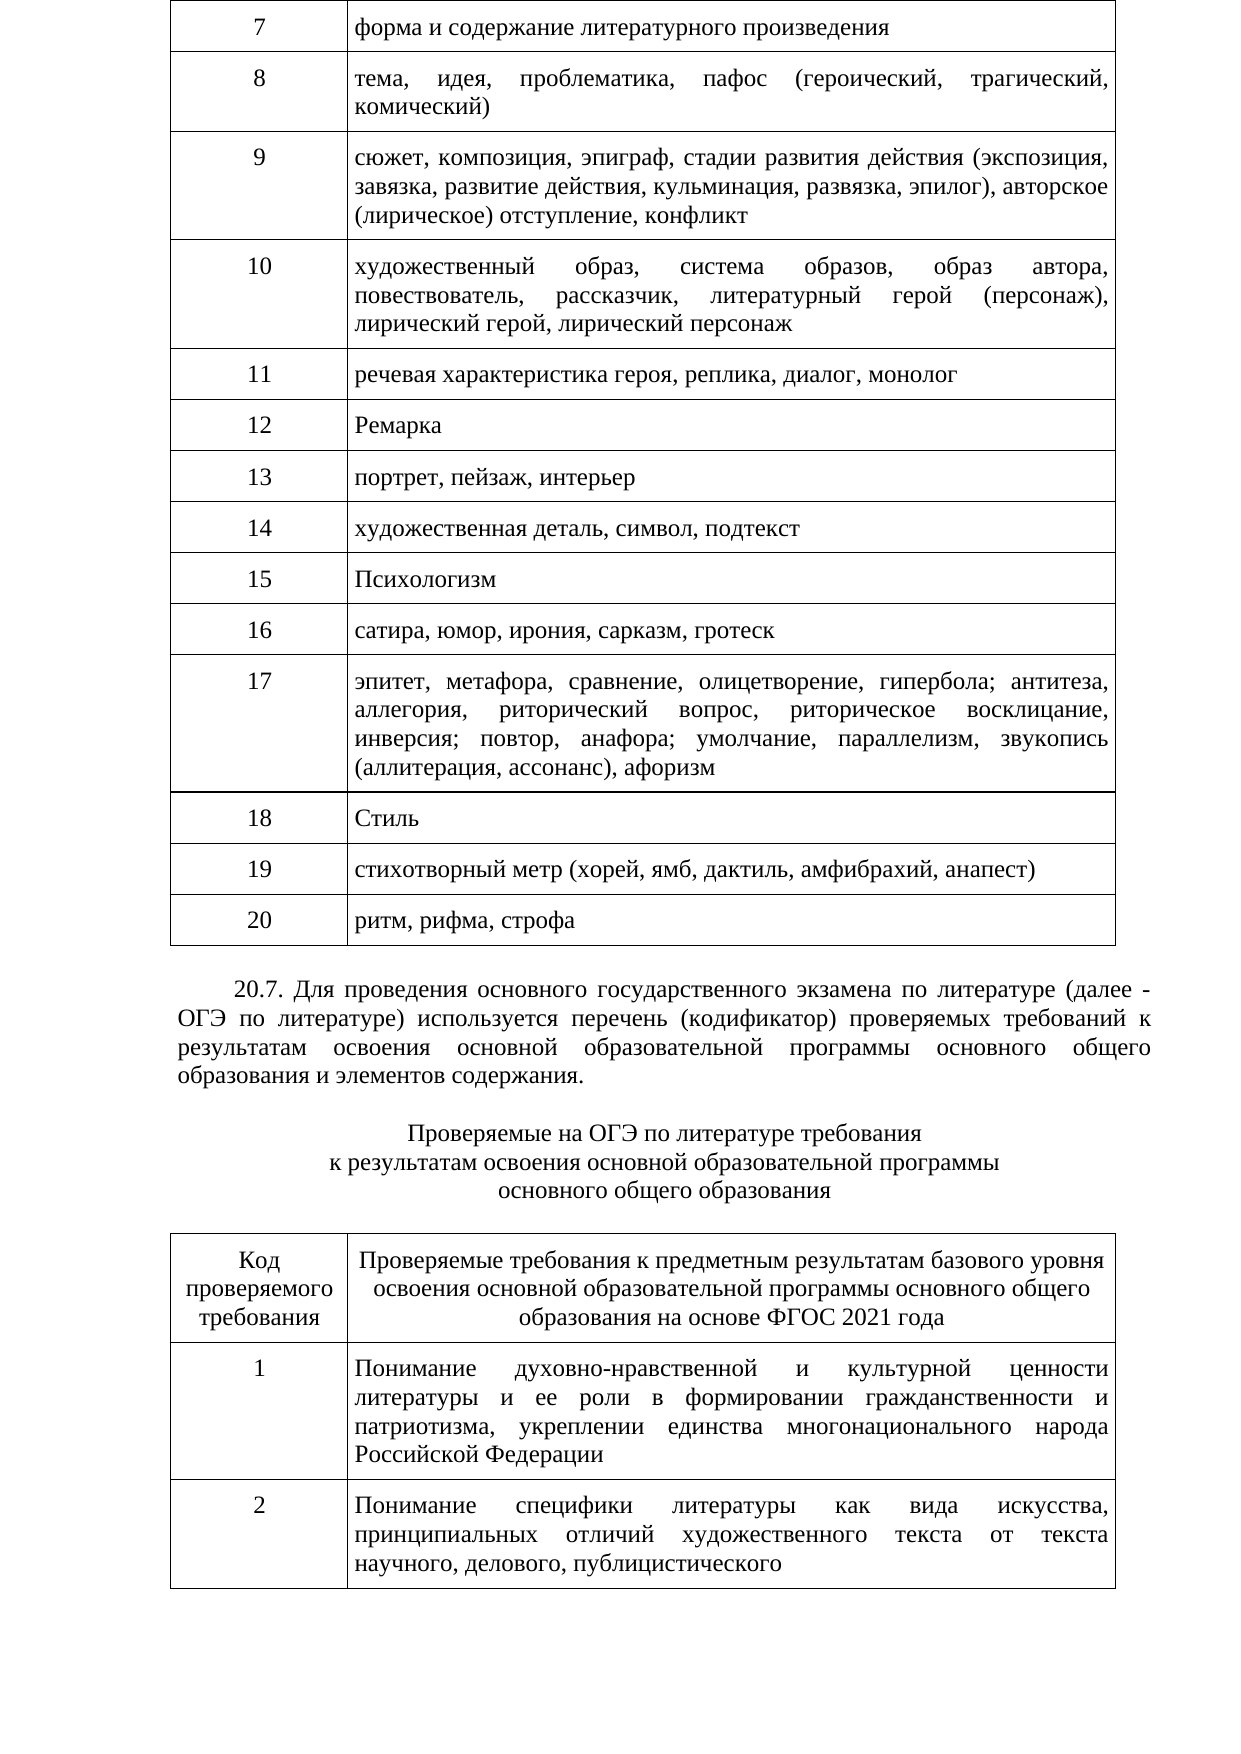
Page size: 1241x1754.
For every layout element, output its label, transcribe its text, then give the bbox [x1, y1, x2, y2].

table_cell 7 [171, 1, 347, 51]
text основного общего образования [177, 1176, 1152, 1204]
table_cell форма и содержание литературного произведения [348, 1, 1115, 51]
table_cell 10 [171, 240, 347, 348]
table_cell 11 [171, 349, 347, 399]
table_cell 15 [171, 553, 347, 603]
table_cell 17 [171, 655, 347, 791]
table_cell 20 [171, 895, 347, 944]
table_cell 18 [171, 793, 347, 842]
table_cell портрет, пейзаж, интерьер [348, 451, 1115, 501]
table_cell 9 [171, 132, 347, 239]
table_header Код проверяемого требования [171, 1234, 347, 1342]
table_cell 14 [171, 502, 347, 552]
table_cell 1 [171, 1343, 347, 1479]
text 20.7. Для проведения основного государственного экзамена по литературе (далее - ОГЭ по литературе) используется перечень (кодификатор) проверяемых требований к результатам освоения основной образовательной программы основного общего образования и элементов содержания. [177, 974, 1152, 1089]
table_cell сюжет, композиция, эпиграф, стадии развития действия (экспозиция, завязка, развитие действия, кульминация, развязка, эпилог), авторское (лирическое) отступление, конфликт [348, 132, 1115, 239]
table_cell художественная деталь, символ, подтекст [348, 502, 1115, 552]
table_cell ритм, рифма, строфа [348, 895, 1115, 944]
table_cell 13 [171, 451, 347, 501]
table_cell стихотворный метр (хорей, ямб, дактиль, амфибрахий, анапест) [348, 844, 1115, 893]
table_cell 8 [171, 52, 347, 131]
table_cell Понимание специфики литературы как вида искусства, принципиальных отличий художественного текста от текста научного, делового, публицистического [348, 1480, 1115, 1587]
table_cell Ремарка [348, 400, 1115, 450]
table_cell сатира, юмор, ирония, сарказм, гротеск [348, 604, 1115, 654]
table_cell Психологизм [348, 553, 1115, 603]
table_cell художественный образ, система образов, образ автора, повествователь, рассказчик, литературный герой (персонаж), лирический герой, лирический персонаж [348, 240, 1115, 348]
text к результатам освоения основной образовательной программы [177, 1147, 1152, 1176]
table_cell Понимание духовно-нравственной и культурной ценности литературы и ее роли в формировании гражданственности и патриотизма, укреплении единства многонационального народа Российской Федерации [348, 1343, 1115, 1479]
table_cell Стиль [348, 793, 1115, 842]
table_cell эпитет, метафора, сравнение, олицетворение, гипербола; антитеза, аллегория, риторический вопрос, риторическое восклицание, инверсия; повтор, анафора; умолчание, параллелизм, звукопись (аллитерация, ассонанс), афоризм [348, 655, 1115, 791]
table_cell 16 [171, 604, 347, 654]
table_cell 2 [171, 1480, 347, 1587]
table_header Проверяемые требования к предметным результатам базового уровня освоения основной образовательной программы основного общего образования на основе ФГОС 2021 года [348, 1234, 1115, 1342]
table_cell речевая характеристика героя, реплика, диалог, монолог [348, 349, 1115, 399]
text Проверяемые на ОГЭ по литературе требования [177, 1118, 1152, 1147]
table_cell 12 [171, 400, 347, 450]
table_cell тема, идея, проблематика, пафос (героический, трагический, комический) [348, 52, 1115, 131]
table_cell 19 [171, 844, 347, 893]
